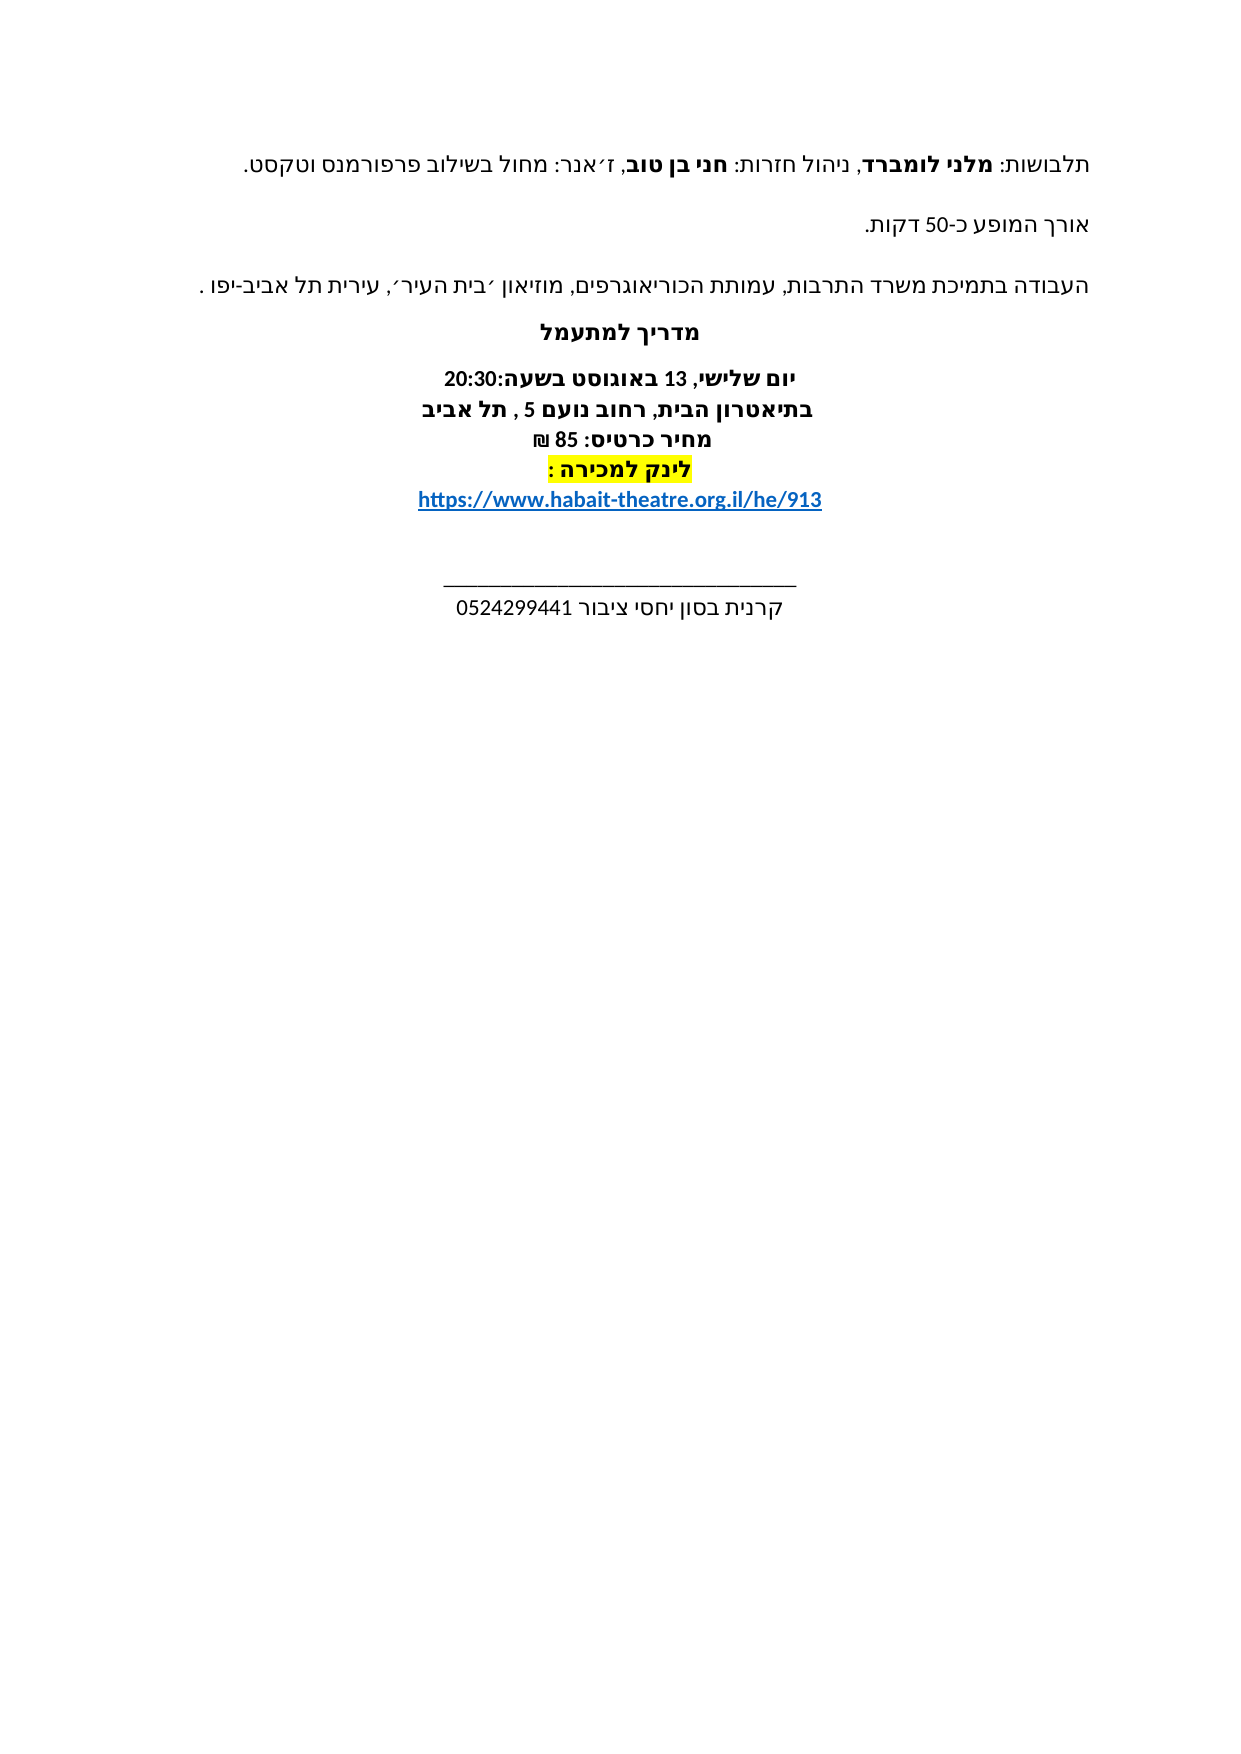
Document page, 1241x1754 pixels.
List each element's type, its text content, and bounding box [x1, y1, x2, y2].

text מדריך למתעמל [150, 318, 1090, 346]
text _______________________________ קרנית בסון יחסי ציבור 0524299441 [150, 532, 1090, 621]
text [150, 150, 1090, 299]
text יום שלישי, 13 באוגוסט בשעה:20:30 בתיאטרון הבית, רחוב נועם 5 , תל אביב מחיר כרטיס: 85 ₪ לינק למכירה : https://www.habait-theatre.org.il/he/913 [150, 364, 1090, 513]
